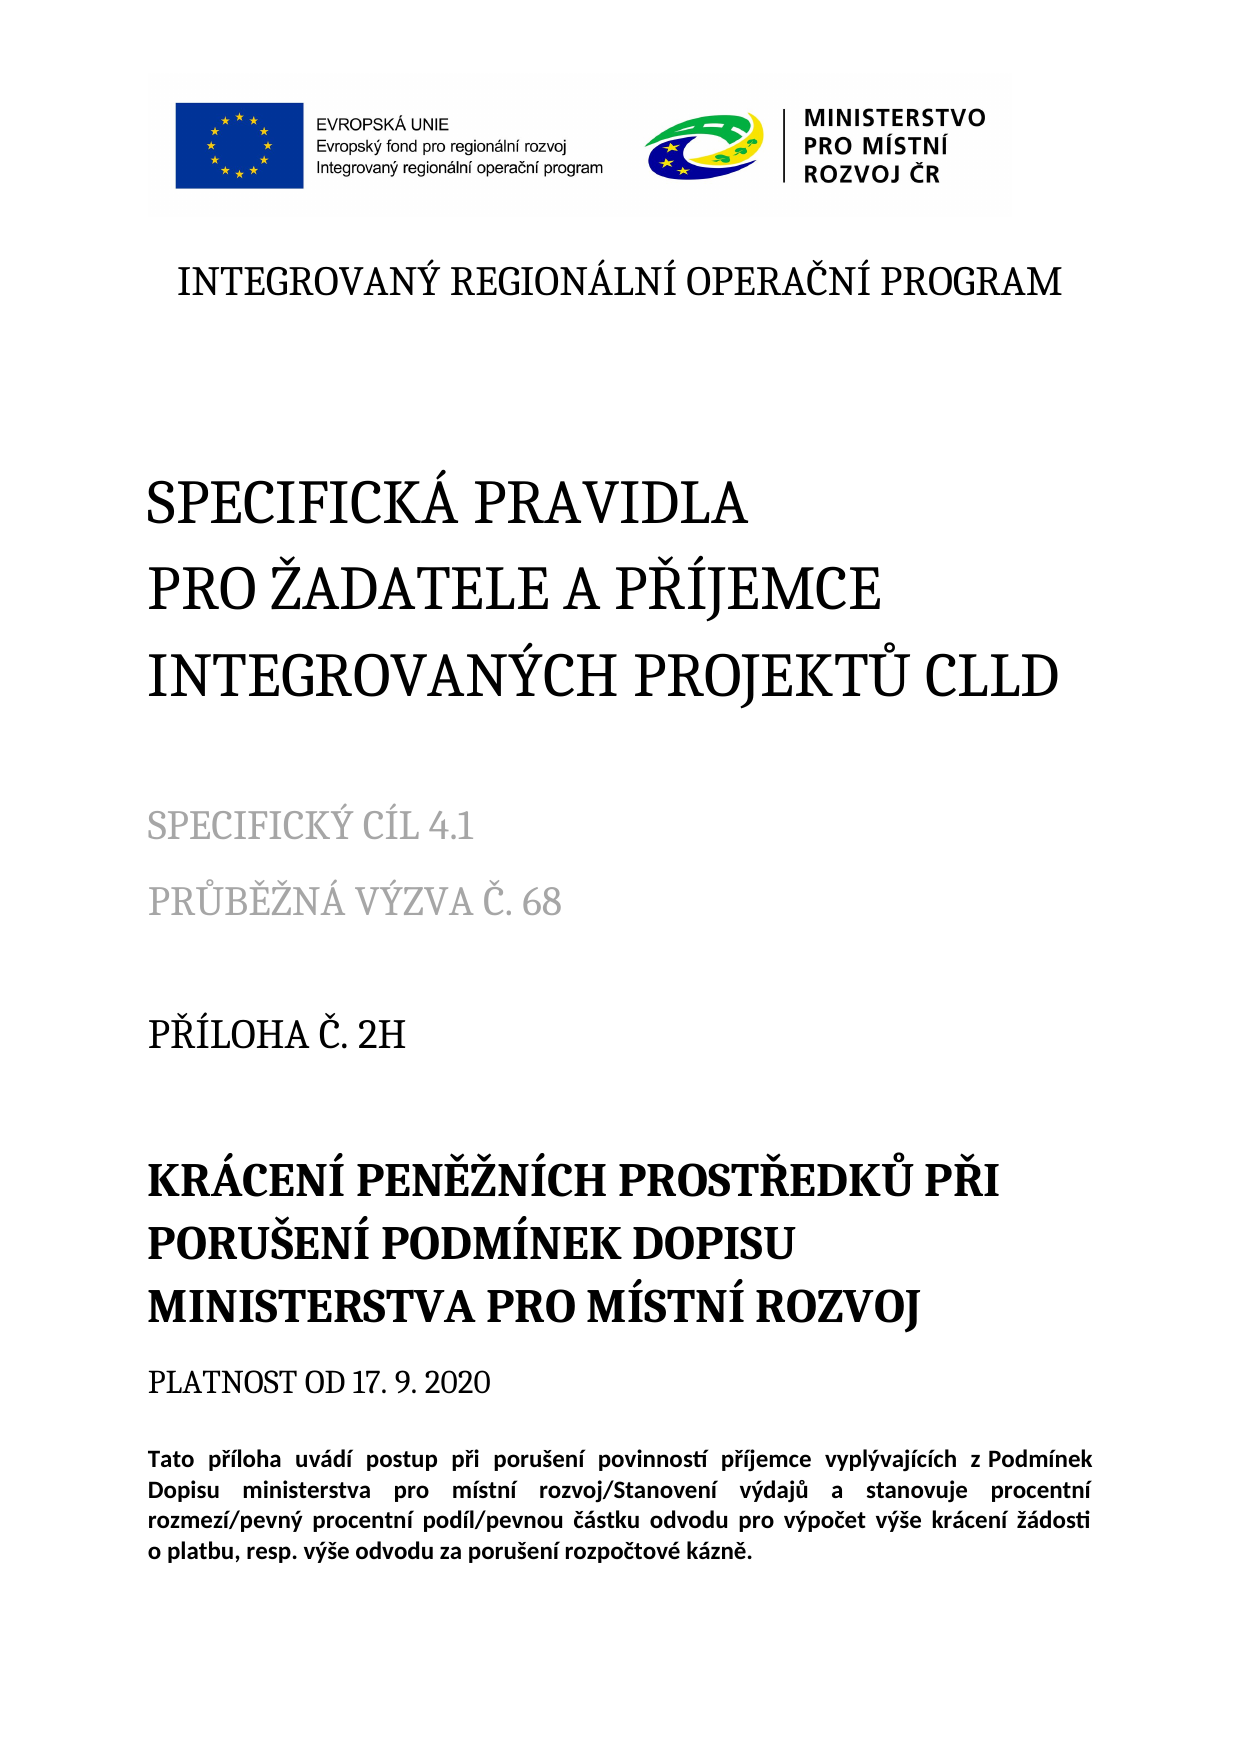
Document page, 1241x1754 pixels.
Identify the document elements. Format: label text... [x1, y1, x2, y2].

text průběžná výzva č. 68 [148, 878, 1092, 926]
text SPECIFICKÝ CÍL 4.1 [148, 802, 1092, 850]
picture [147, 73, 1013, 217]
text PŘÍLOHA Č. 2H [148, 1011, 1092, 1059]
text SPECIFICKÁ PRAVIDLA [148, 467, 1092, 539]
text Tato příloha uvádí postup při porušení povinností příjemce vyplývajících z Podmínek Dopisu ministerstva pro místní rozvoj/Stanovení výdajů a stanovuje procentní rozmezí/pevný procentní podíl/pevnou částku odvodu pro výpočet výše krácení žádosti o platbu, resp. výše odvodu za porušení rozpočtové kázně. [148, 1443, 1092, 1565]
text PRO ŽADATELE A PŘÍJEMCE integrovaných projektů CLLD [148, 553, 1092, 712]
text INTEGROVANÝ REGIONÁLNÍ OPERAČNÍ PROGRAM [148, 258, 1092, 306]
text krácení penĚžních prostředků při porušení podmínek dopisu ministerstva pro místní rozvoj [148, 1153, 1092, 1335]
text pLATNOST OD 17. 9. 2020 [148, 1364, 1092, 1402]
